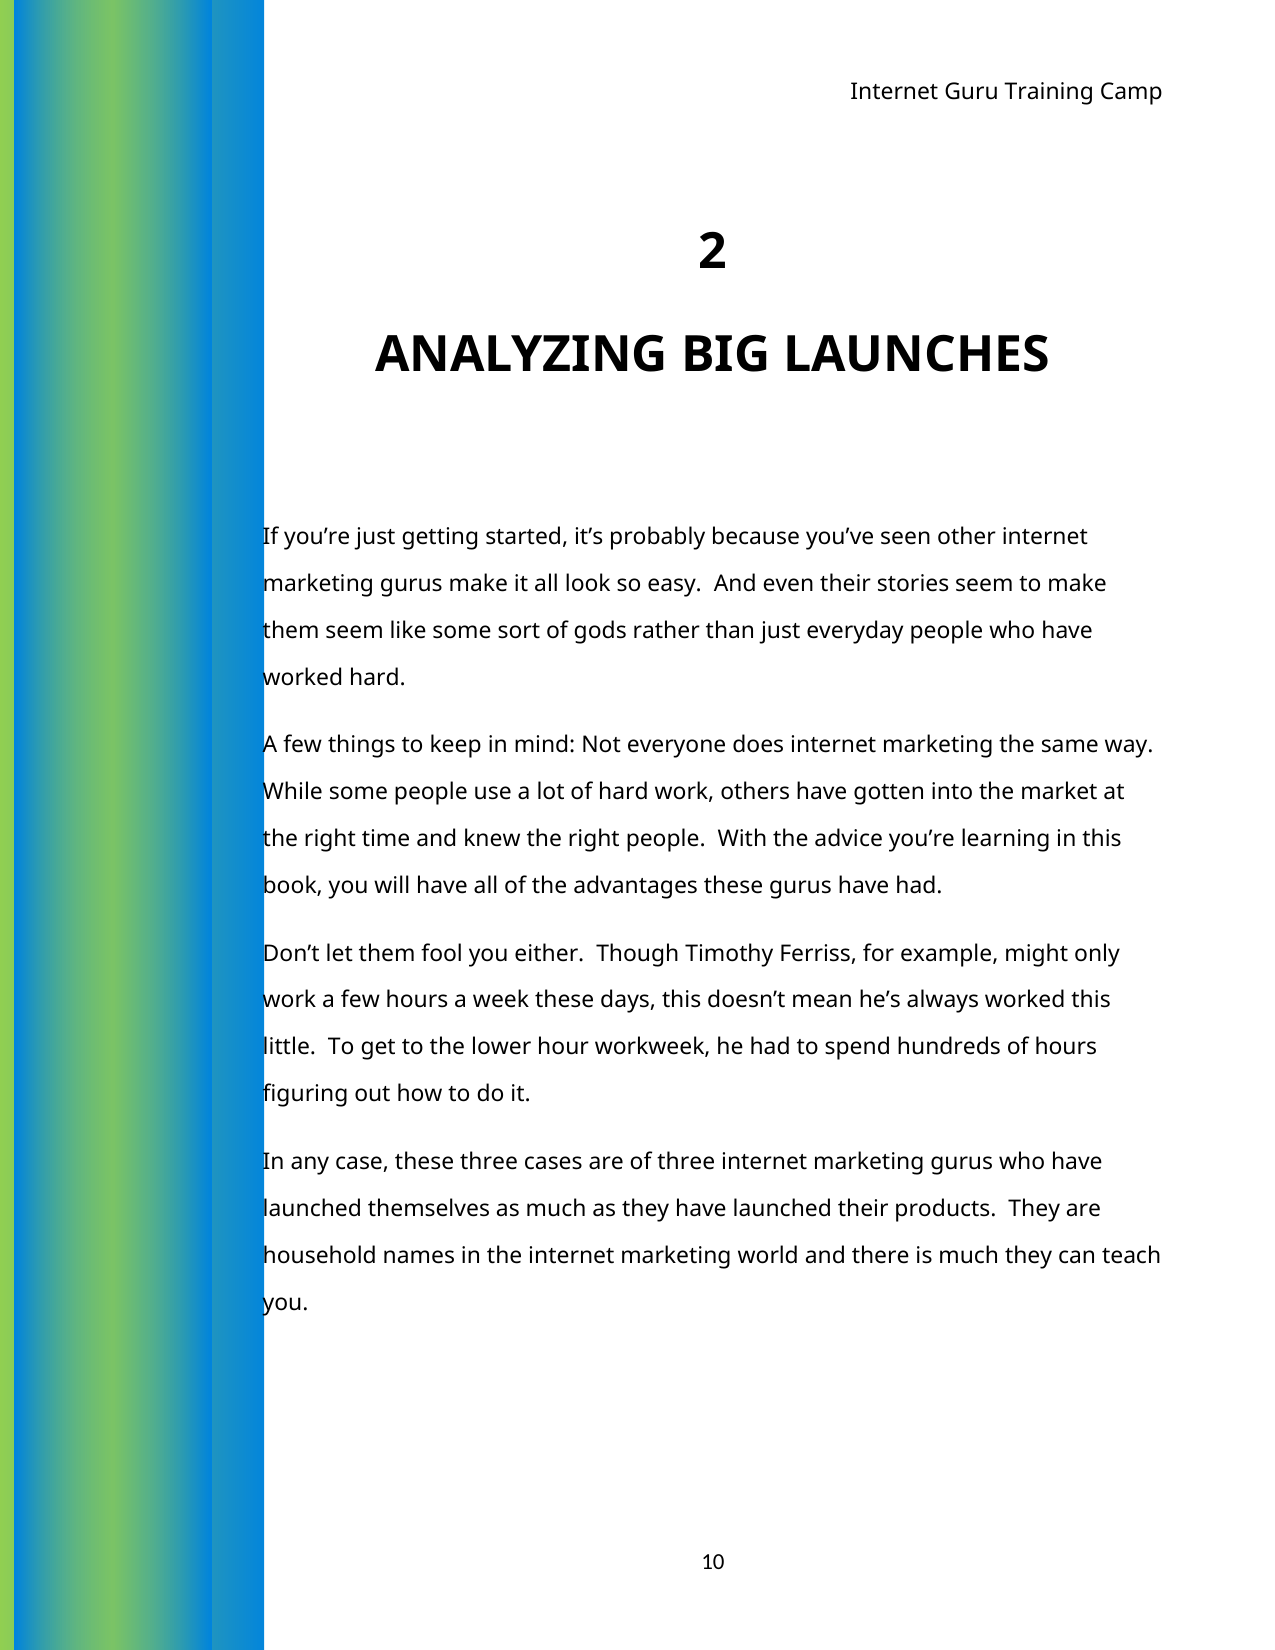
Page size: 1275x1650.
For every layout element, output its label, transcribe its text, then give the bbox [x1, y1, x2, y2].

text If you’re just getting started, it’s probably because you’ve seen other internet marketing gurus make it all look so easy. And even their stories seem to make them seem like some sort of gods rather than just everyday people who have worked hard. [262, 520, 1162, 692]
text A few things to keep in mind: Not everyone does internet marketing the same way. While some people use a lot of hard work, others have gotten into the market at the right time and knew the right people. With the advice you’re learning in this book, you will have all of the advantages these gurus have had. [262, 728, 1162, 900]
text In any case, these three cases are of three internet marketing gurus who have launched themselves as much as they have launched their products. They are household names in the internet marketing world and there is much they can teach you. [262, 1145, 1162, 1317]
text Don’t let them fool you either. Though Timothy Ferriss, for example, might only work a few hours a week these days, this doesn’t mean he’s always worked this little. To get to the lower hour workweek, he had to spend hundreds of hours figuring out how to do it. [262, 937, 1162, 1108]
text 2 Analyzing Big Launches [262, 216, 1162, 386]
